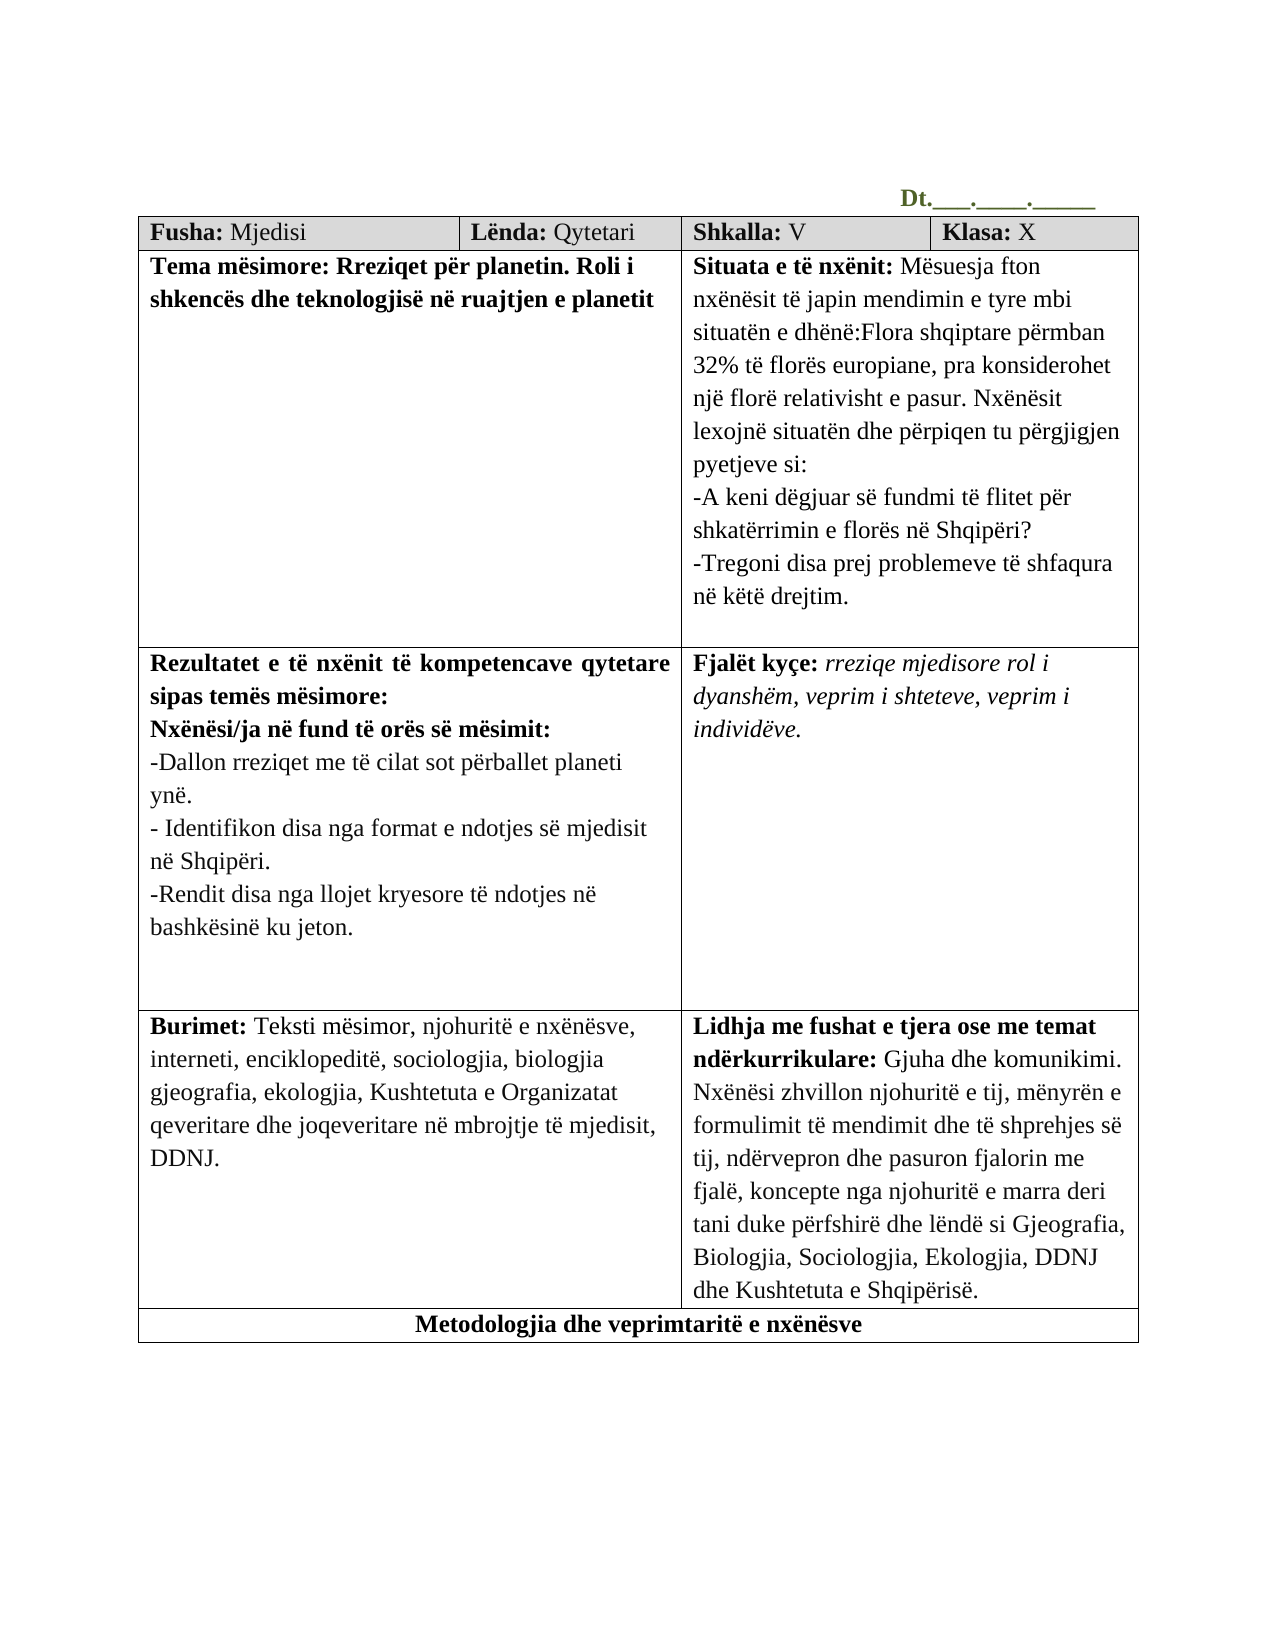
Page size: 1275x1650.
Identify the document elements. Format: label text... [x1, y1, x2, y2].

table_cell Situata e të nxënit: Mësuesja fton nxënësit të japin mendimin e tyre mbi situatën e dhënë:Flora shqiptare përmban 32% të florës europiane, pra konsiderohet një florë relativisht e pasur. Nxënësit lexojnë situatën dhe përpiqen tu përgjigjen pyetjeve si: -A keni dëgjuar së fundmi të flitet për shkatërrimin e florës në Shqipëri? -Tregoni disa prej problemeve të shfaqura në këtë drejtim. [682, 251, 1138, 647]
table_cell Fjalët kyçe: rreziqe mjedisore rol i dyanshëm, veprim i shteteve, veprim i individëve. [682, 648, 1138, 1010]
table_cell Burimet: Teksti mësimor, njohuritë e nxënësve, interneti, enciklopeditë, sociologjia, biologjia gjeografia, ekologjia, Kushtetuta e Organizatat qeveritare dhe joqeveritare në mbrojtje të mjedisit, DDNJ. [139, 1011, 681, 1308]
table_cell Rezultatet e të nxënit të kompetencave qytetare sipas temës mësimore: Nxënësi/ja në fund të orës së mësimit: -Dallon rreziqet me të cilat sot përballet planeti ynë. - Identifikon disa nga format e ndotjes së mjedisit në Shqipëri. -Rendit disa nga llojet kryesore të ndotjes në bashkësinë ku jeton. [139, 648, 681, 1010]
table_cell Lidhja me fushat e tjera ose me temat ndërkurrikulare: Gjuha dhe komunikimi. Nxënësi zhvillon njohuritë e tij, mënyrën e formulimit të mendimit dhe të shprehjes së tij, ndërvepron dhe pasuron fjalorin me fjalë, koncepte nga njohuritë e marra deri tani duke përfshirë dhe lëndë si Gjeografia, Biologjia, Sociologjia, Ekologjia, DDNJ dhe Kushtetuta e Shqipërisë. [682, 1011, 1138, 1308]
table_header Klasa: X [931, 217, 1138, 250]
table_header Fusha: Mjedisi [139, 217, 459, 250]
table_cell Tema mësimore: Rreziqet për planetin. Roli i shkencës dhe teknologjisë në ruajtjen e planetit [139, 251, 681, 647]
table_header Shkalla: V [682, 217, 930, 250]
text Dt.___.____._____ [150, 183, 1125, 212]
table_header Lënda: Qytetari [460, 217, 681, 250]
table_cell Metodologjia dhe veprimtaritë e nxënësve [139, 1309, 1138, 1342]
